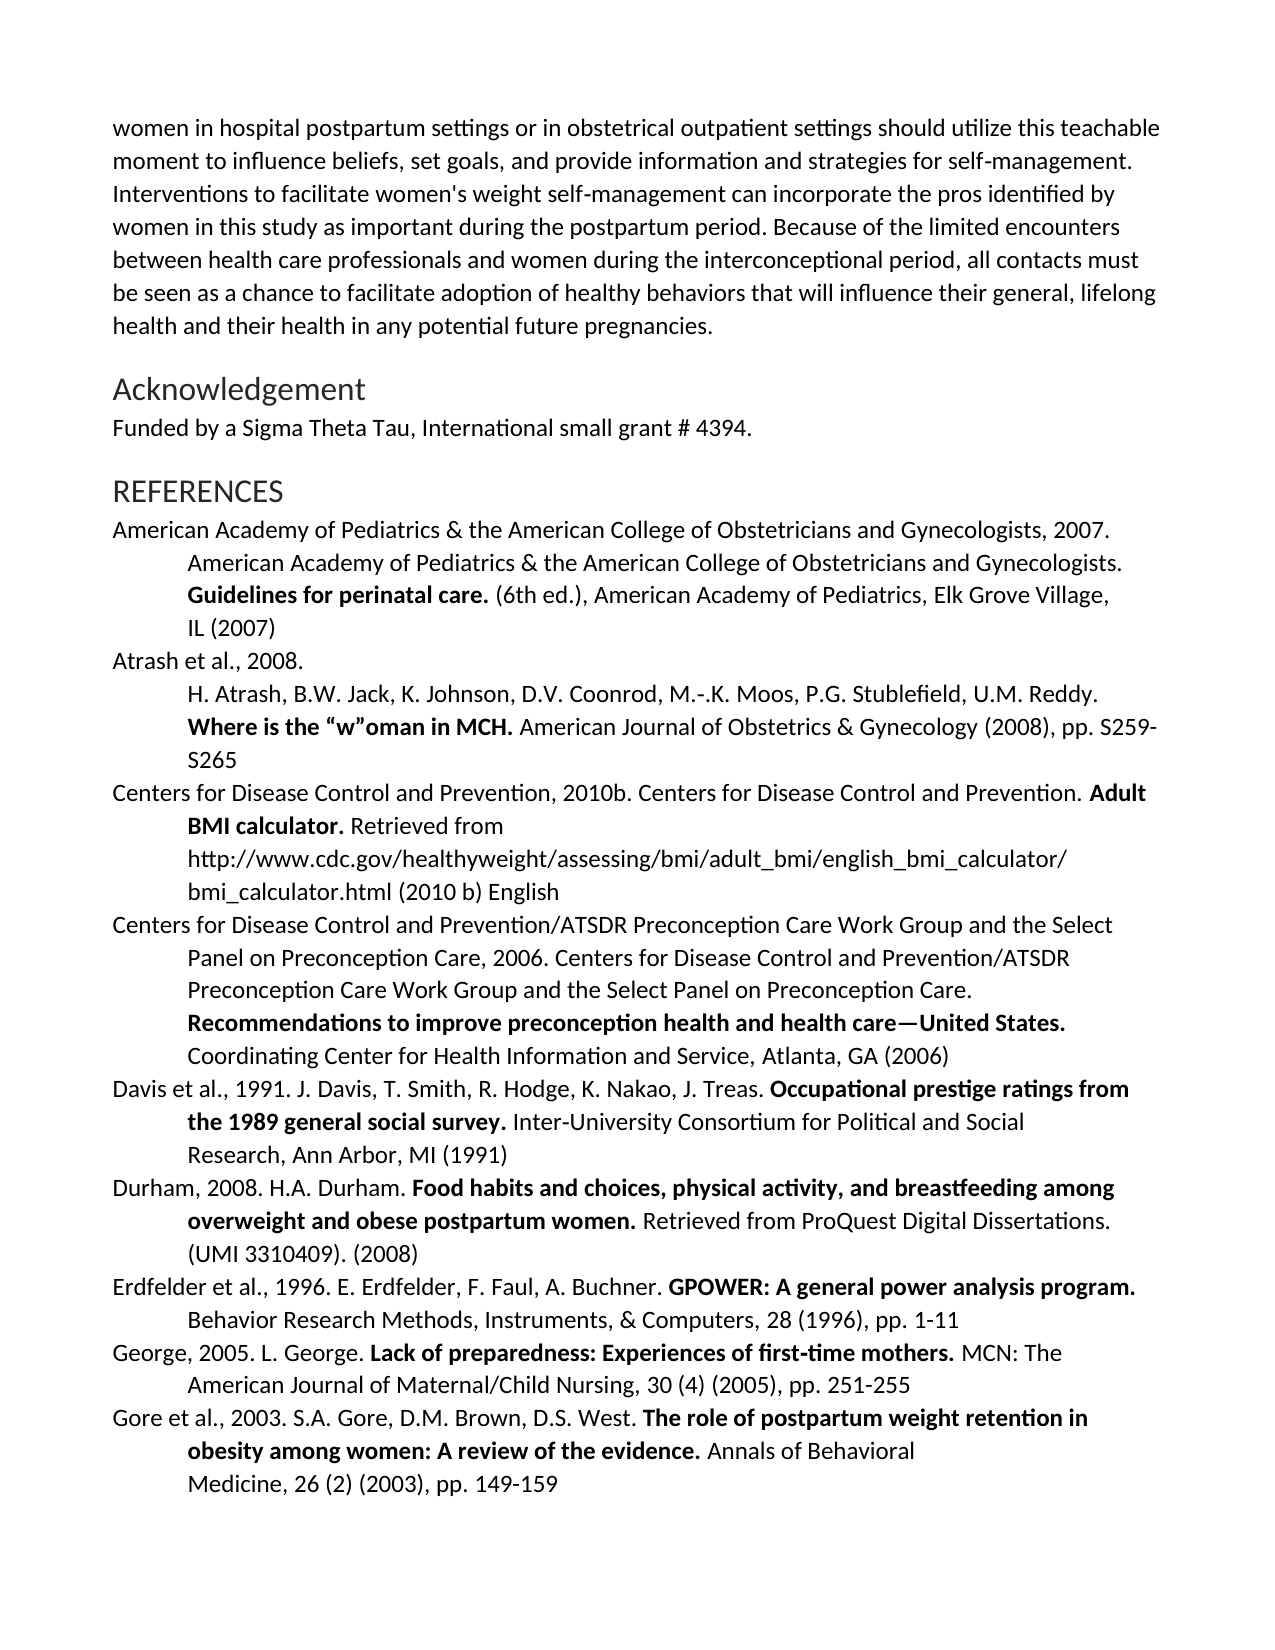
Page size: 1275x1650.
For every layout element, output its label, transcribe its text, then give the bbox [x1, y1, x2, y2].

text Erdfelder et al., 1996. E. Erdfelder, F. Faul, A. Buchner. GPOWER: A general power analysis program. Behavior Research Methods, Instruments, & Computers, 28 (1996), pp. 1-11 [112, 1271, 1162, 1334]
text George, 2005. L. George. Lack of preparedness: Experiences of first‐time mothers. MCN: The American Journal of Maternal/Child Nursing, 30 (4) (2005), pp. 251-255 [112, 1337, 1162, 1400]
text Funded by a Sigma Theta Tau, International small grant # 4394. [112, 412, 1162, 442]
text Durham, 2008. H.A. Durham. Food habits and choices, physical activity, and breastfeeding among overweight and obese postpartum women. Retrieved from ProQuest Digital Dissertations.(UMI 3310409). (2008) [112, 1172, 1162, 1268]
text Centers for Disease Control and Prevention/ATSDR Preconception Care Work Group and the Select Panel on Preconception Care, 2006. Centers for Disease Control and Prevention/ATSDR Preconception Care Work Group and the Select Panel on Preconception Care. Recommendations to improve preconception health and health care—United States. Coordinating Center for Health Information and Service, Atlanta, GA (2006) [112, 909, 1162, 1071]
subtitle Acknowledgement [112, 368, 1162, 409]
text American Academy of Pediatrics & the American College of Obstetricians and Gynecologists, 2007. American Academy of Pediatrics & the American College of Obstetricians and Gynecologists. Guidelines for perinatal care. (6th ed.), American Academy of Pediatrics, Elk Grove Village, IL (2007) [112, 514, 1162, 643]
text Gore et al., 2003. S.A. Gore, D.M. Brown, D.S. West. The role of postpartum weight retention in obesity among women: A review of the evidence. Annals of Behavioral Medicine, 26 (2) (2003), pp. 149-159 [112, 1402, 1162, 1499]
text Centers for Disease Control and Prevention, 2010b. Centers for Disease Control and Prevention. Adult BMI calculator. Retrieved from http://www.cdc.gov/healthyweight/assessing/bmi/adult_bmi/english_bmi_calculator/bmi_calculator.html (2010 b) English [112, 777, 1162, 906]
subtitle REFERENCES [112, 470, 1162, 511]
text Atrash et al., 2008. H. Atrash, B.W. Jack, K. Johnson, D.V. Coonrod, M.‐.K. Moos, P.G. Stublefield, U.M. Reddy. Where is the “w”oman in MCH. American Journal of Obstetrics & Gynecology (2008), pp. S259-S265 [112, 645, 1162, 775]
text Davis et al., 1991. J. Davis, T. Smith, R. Hodge, K. Nakao, J. Treas. Occupational prestige ratings from the 1989 general social survey. Inter‐University Consortium for Political and Social Research, Ann Arbor, MI (1991) [112, 1073, 1162, 1170]
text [112, 112, 1162, 341]
